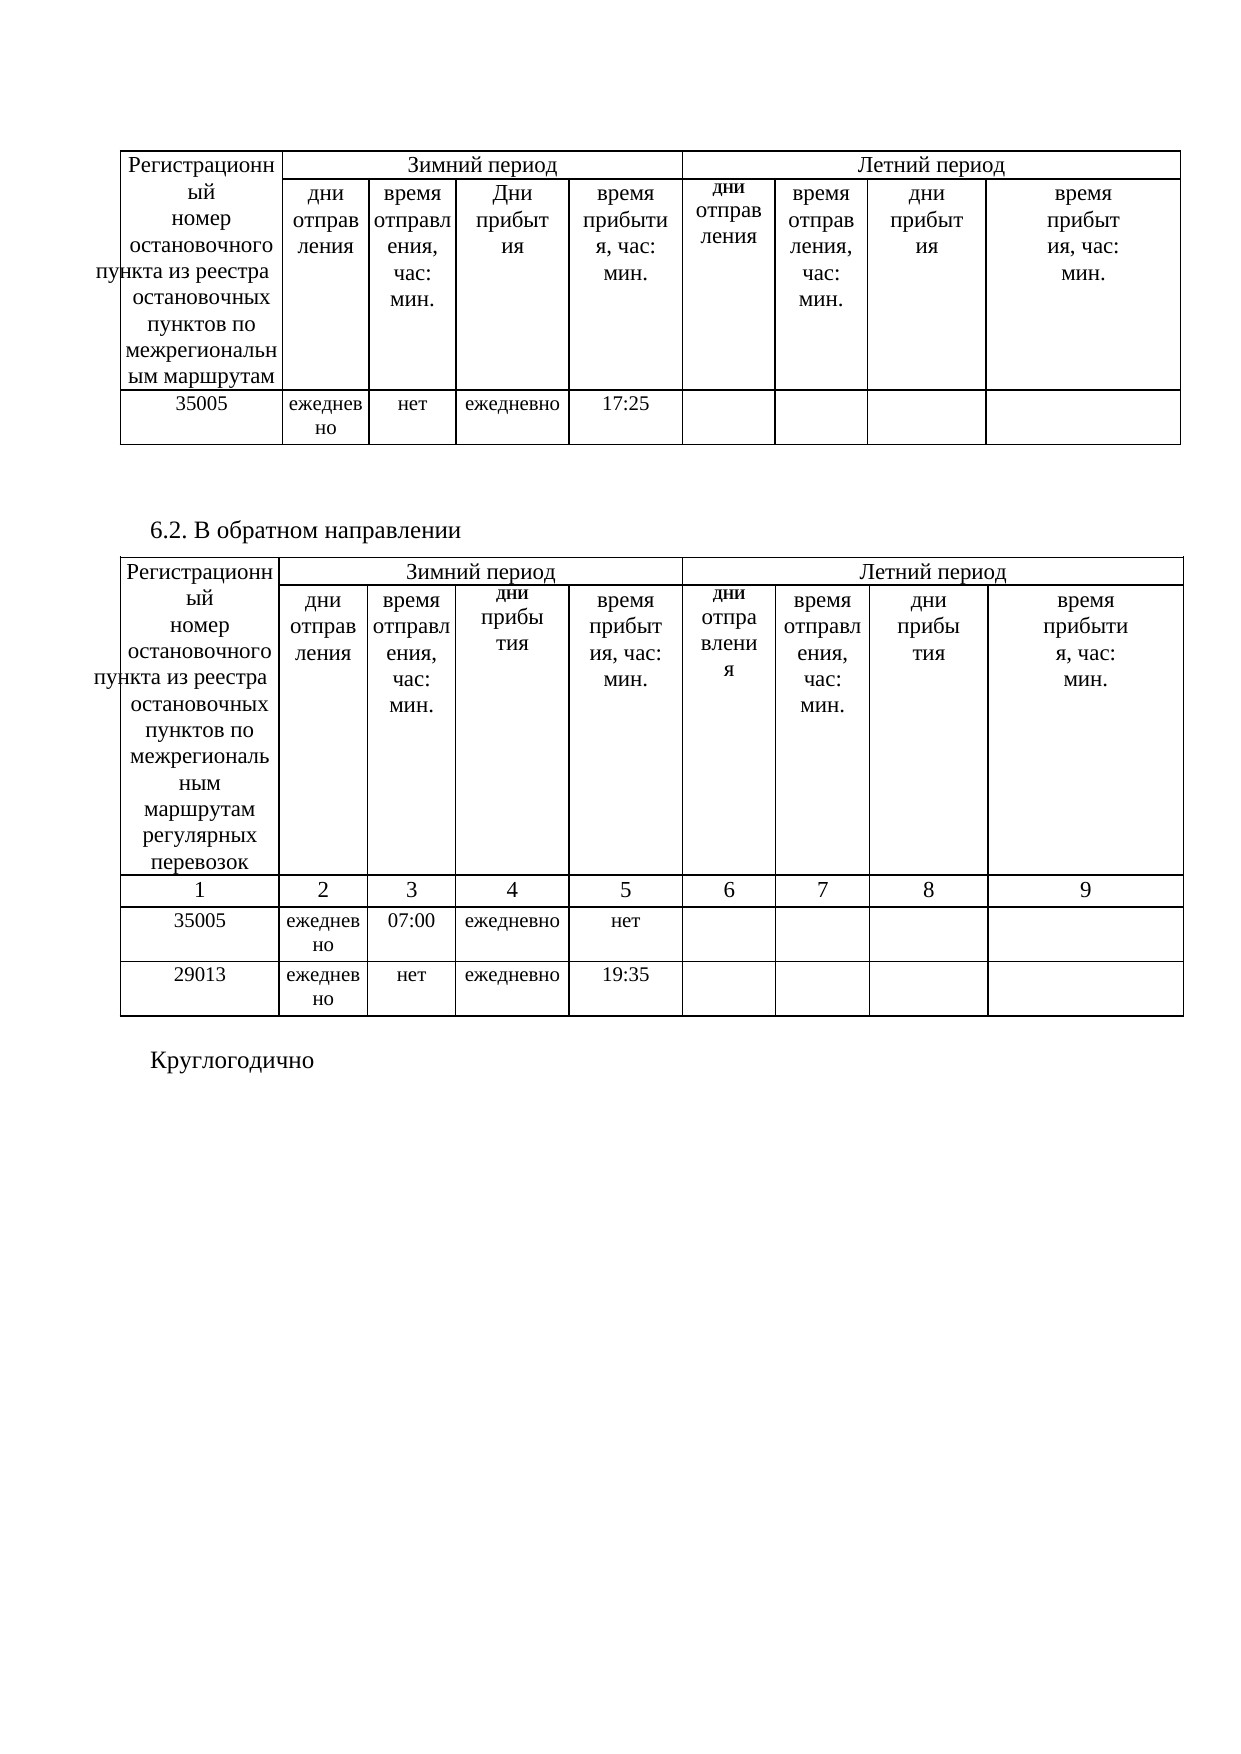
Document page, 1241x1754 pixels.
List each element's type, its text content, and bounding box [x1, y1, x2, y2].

table_cell 4 [456, 876, 568, 906]
table_cell ДНИ прибы тия [456, 586, 568, 874]
table_cell ежедневно [457, 391, 568, 444]
table_cell 07:00 [368, 908, 455, 961]
table_cell [987, 391, 1180, 444]
table_cell ежедневно [283, 391, 368, 444]
table_cell время отправл ения, час: мин. [776, 586, 869, 874]
table_cell ежедневно [456, 962, 568, 1015]
table_cell 8 [870, 876, 987, 906]
text 6.2. В обратном направлении [150, 515, 1090, 544]
table_cell время отправ ления, час: мин. [776, 180, 867, 389]
table_cell [683, 391, 774, 444]
table_cell дни отправ ления [280, 586, 367, 874]
table_cell 1 [121, 876, 278, 906]
table_cell 19:35 [570, 962, 682, 1015]
table_cell нет [570, 908, 682, 961]
table_cell нет [368, 962, 455, 1015]
table_cell [683, 908, 775, 961]
table_cell 29013 [121, 962, 278, 1015]
table_cell время прибыти я, час: мин. [570, 180, 682, 389]
table_cell 35005 [121, 391, 282, 444]
table_cell [870, 962, 987, 1015]
table_cell ежедневно [280, 962, 367, 1015]
table_cell Дни прибыт ия [457, 180, 568, 389]
table_cell 9 [989, 876, 1183, 906]
table_header Зимний период [280, 558, 682, 584]
table_cell [868, 391, 985, 444]
table_cell [683, 962, 775, 1015]
table_header Летний период [683, 558, 1183, 584]
table_cell нет [370, 391, 455, 444]
table_cell время прибыти я, час: мин. [989, 586, 1183, 874]
table_cell [870, 908, 987, 961]
table_cell [776, 962, 869, 1015]
table_cell 17:25 [570, 391, 682, 444]
table_cell ДНИ отправ ления [683, 180, 774, 389]
table_cell [989, 962, 1183, 1015]
table_cell 35005 [121, 908, 278, 961]
table_cell дни прибыт ия [868, 180, 985, 389]
table_cell ежедневно [456, 908, 568, 961]
table_cell время отправл ения, час: мин. [368, 586, 455, 874]
table_cell 2 [280, 876, 367, 906]
table_header Зимний период [283, 152, 682, 178]
table_header Летний период [683, 152, 1180, 178]
table_cell ежедневно [280, 908, 367, 961]
table_cell ДНИ отпра влени я [683, 586, 775, 874]
table_cell [776, 391, 867, 444]
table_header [121, 152, 282, 389]
table_cell [776, 908, 869, 961]
table_cell время прибыт ия, час: мин. [987, 180, 1180, 389]
table_cell время прибыт ия, час: мин. [570, 586, 682, 874]
table_cell время отправл ения, час: мин. [370, 180, 455, 389]
table_cell 5 [570, 876, 682, 906]
table_header Регистрационный номер остановочного пункта из реестра остановочных пунктов по межрегиональным маршрутам регулярных перевозок [121, 558, 278, 874]
table_cell 6 [683, 876, 775, 906]
table_cell дни отправ ления [283, 180, 368, 389]
table_cell [989, 908, 1183, 961]
table_cell 7 [776, 876, 869, 906]
text Круглогодично [150, 1045, 1090, 1074]
table_cell 3 [368, 876, 455, 906]
table_cell дни прибы тия [870, 586, 987, 874]
